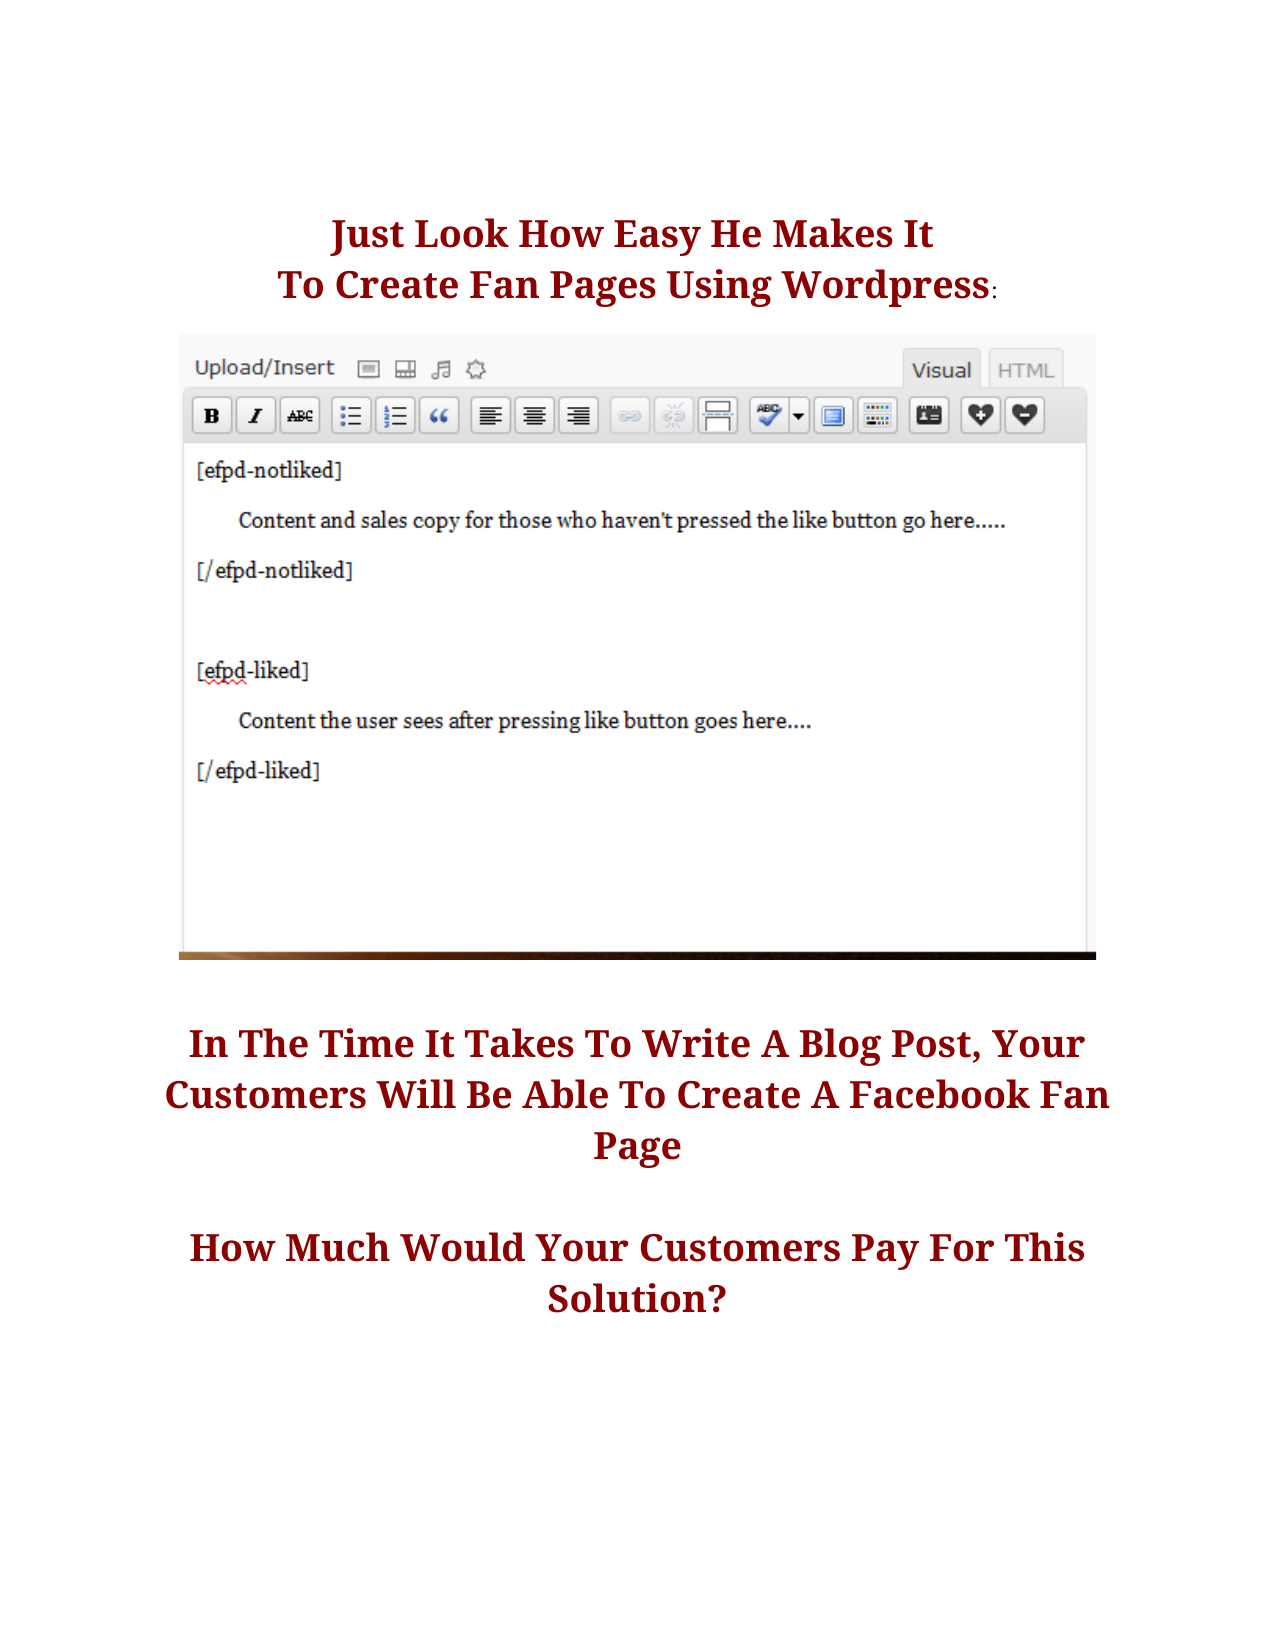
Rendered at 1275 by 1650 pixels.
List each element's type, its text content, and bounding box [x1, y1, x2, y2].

text In The Time It Takes To Write A Blog Post, Your Customers Will Be Able To Create A Facebook Fan Page How Much Would Your Customers Pay For This Solution? [150, 959, 1125, 1323]
picture [178, 334, 1097, 960]
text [150, 150, 1125, 309]
